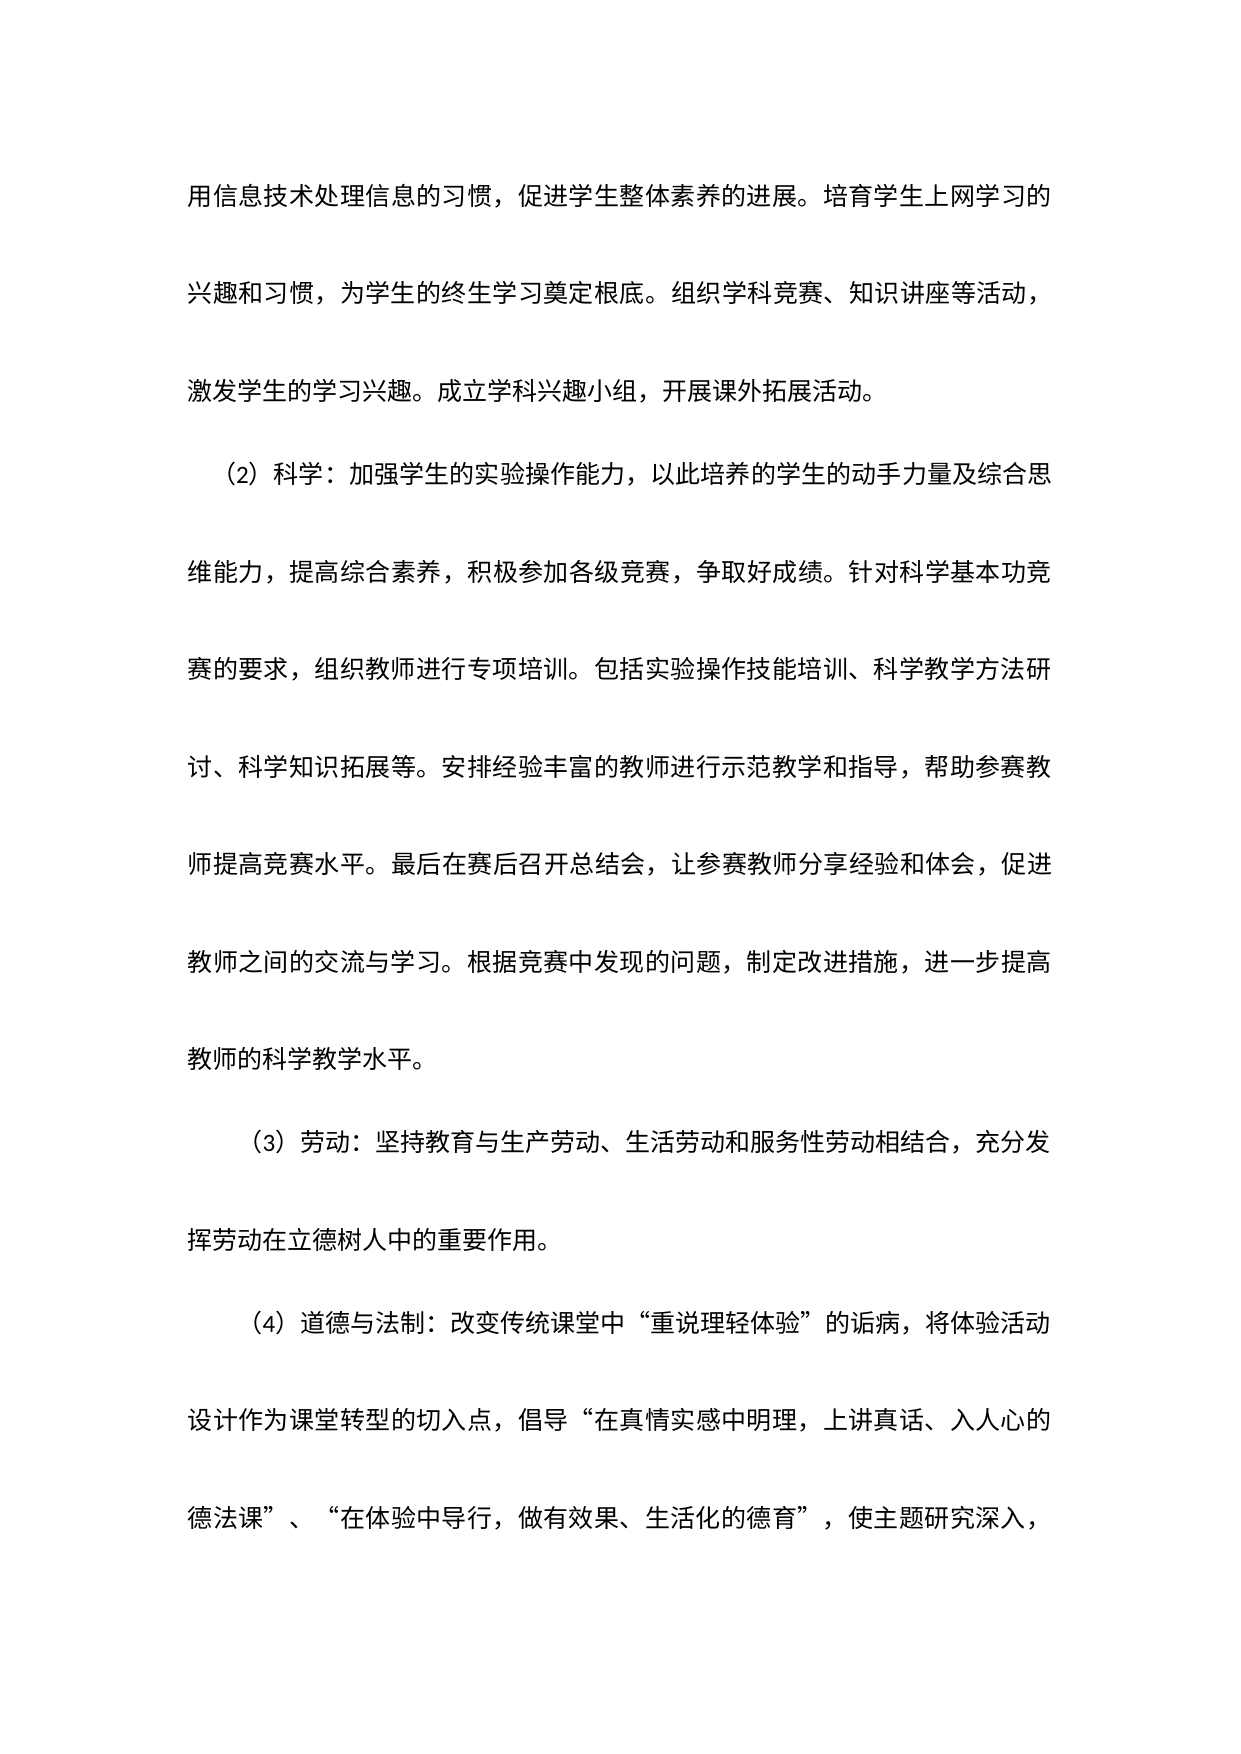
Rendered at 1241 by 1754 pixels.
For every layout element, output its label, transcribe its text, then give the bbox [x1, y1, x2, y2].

text （2）科学：加强学生的实验操作能力，以此培养的学生的动手力量及综合思维能力，提高综合素养，积极参加各级竞赛，争取好成绩。针对科学基本功竞赛的要求，组织教师进行专项培训。包括实验操作技能培训、科学教学方法研讨、科学知识拓展等。安排经验丰富的教师进行示范教学和指导，帮助参赛教师提高竞赛水平。最后在赛后召开总结会，让参赛教师分享经验和体会，促进教师之间的交流与学习。根据竞赛中发现的问题，制定改进措施，进一步提高教师的科学教学水平。 [187, 440, 1053, 1090]
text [187, 162, 1053, 422]
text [187, 1289, 1053, 1549]
text （3）劳动：坚持教育与生产劳动、生活劳动和服务性劳动相结合，充分发挥劳动在立德树人中的重要作用。 [187, 1108, 1053, 1271]
